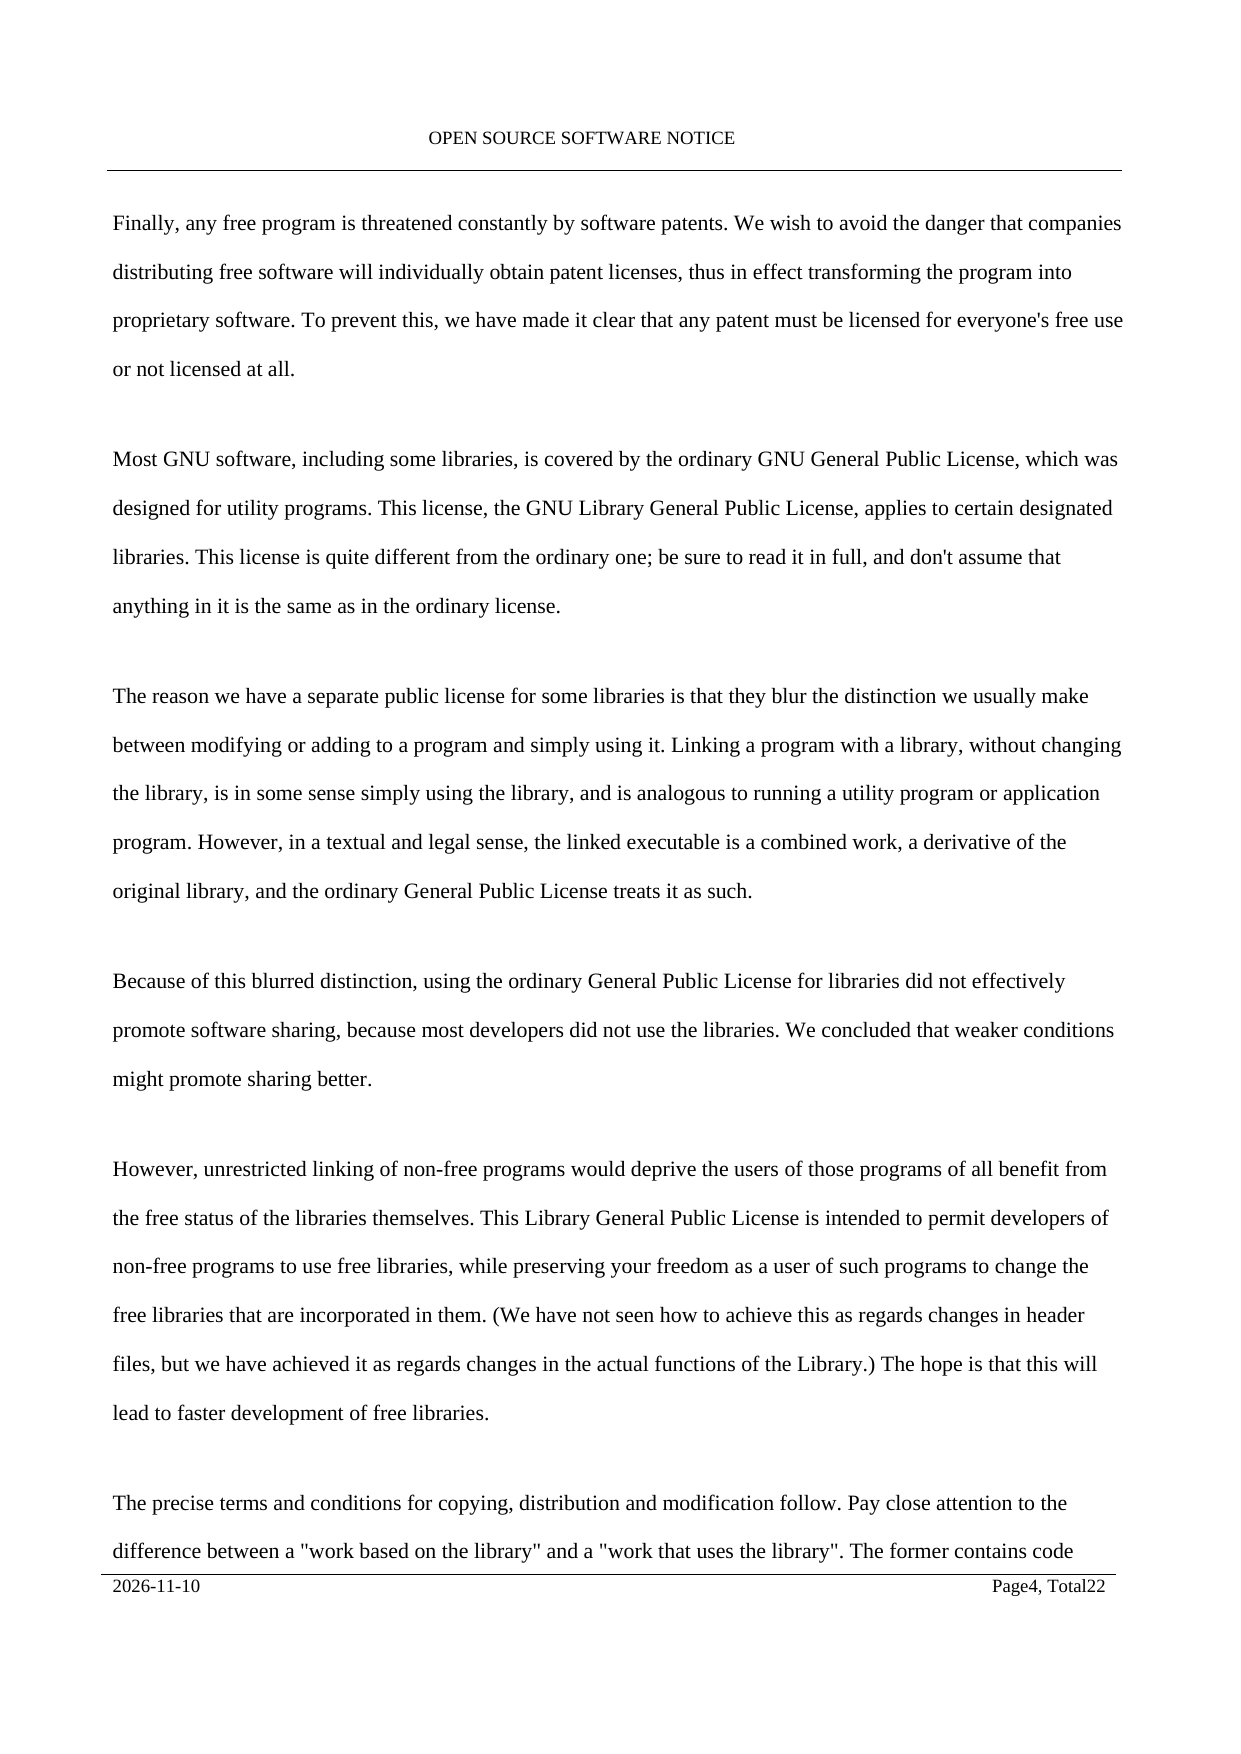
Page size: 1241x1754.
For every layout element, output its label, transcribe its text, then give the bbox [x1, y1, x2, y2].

text Finally, any free program is threatened constantly by software patents. We wish to avoid the danger that companies distributing free software will individually obtain patent licenses, thus in effect transforming the program into proprietary software. To prevent this, we have made it clear that any patent must be licensed for everyone's free use or not licensed at all. [112, 206, 1128, 385]
text The reason we have a separate public license for some libraries is that they blur the distinction we usually make between modifying or adding to a program and simply using it. Linking a program with a library, without changing the library, is in some sense simply using the library, and is analogous to running a utility program or application program. However, in a textual and legal sense, the linked executable is a combined work, a derivative of the original library, and the ordinary General Public License treats it as such. [112, 679, 1128, 907]
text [112, 1486, 1128, 1567]
text However, unrestricted linking of non-free programs would deprive the users of those programs of all benefit from the free status of the libraries themselves. This Library General Public License is intended to permit developers of non-free programs to use free libraries, while preserving your freedom as a user of such programs to change the free libraries that are incorporated in them. (We have not seen how to achieve this as regards changes in header files, but we have achieved it as regards changes in the actual functions of the Library.) The hope is that this will lead to faster development of free libraries. [112, 1152, 1128, 1428]
text Because of this blurred distinction, using the ordinary General Public License for libraries did not effectively promote software sharing, because most developers did not use the libraries. We concluded that weaker conditions might promote sharing better. [112, 964, 1128, 1094]
text Most GNU software, including some libraries, is covered by the ordinary GNU General Public License, which was designed for utility programs. This license, the GNU Library General Public License, applies to certain designated libraries. This license is quite different from the ordinary one; be sure to read it in full, and don't assume that anything in it is the same as in the ordinary license. [112, 443, 1128, 622]
